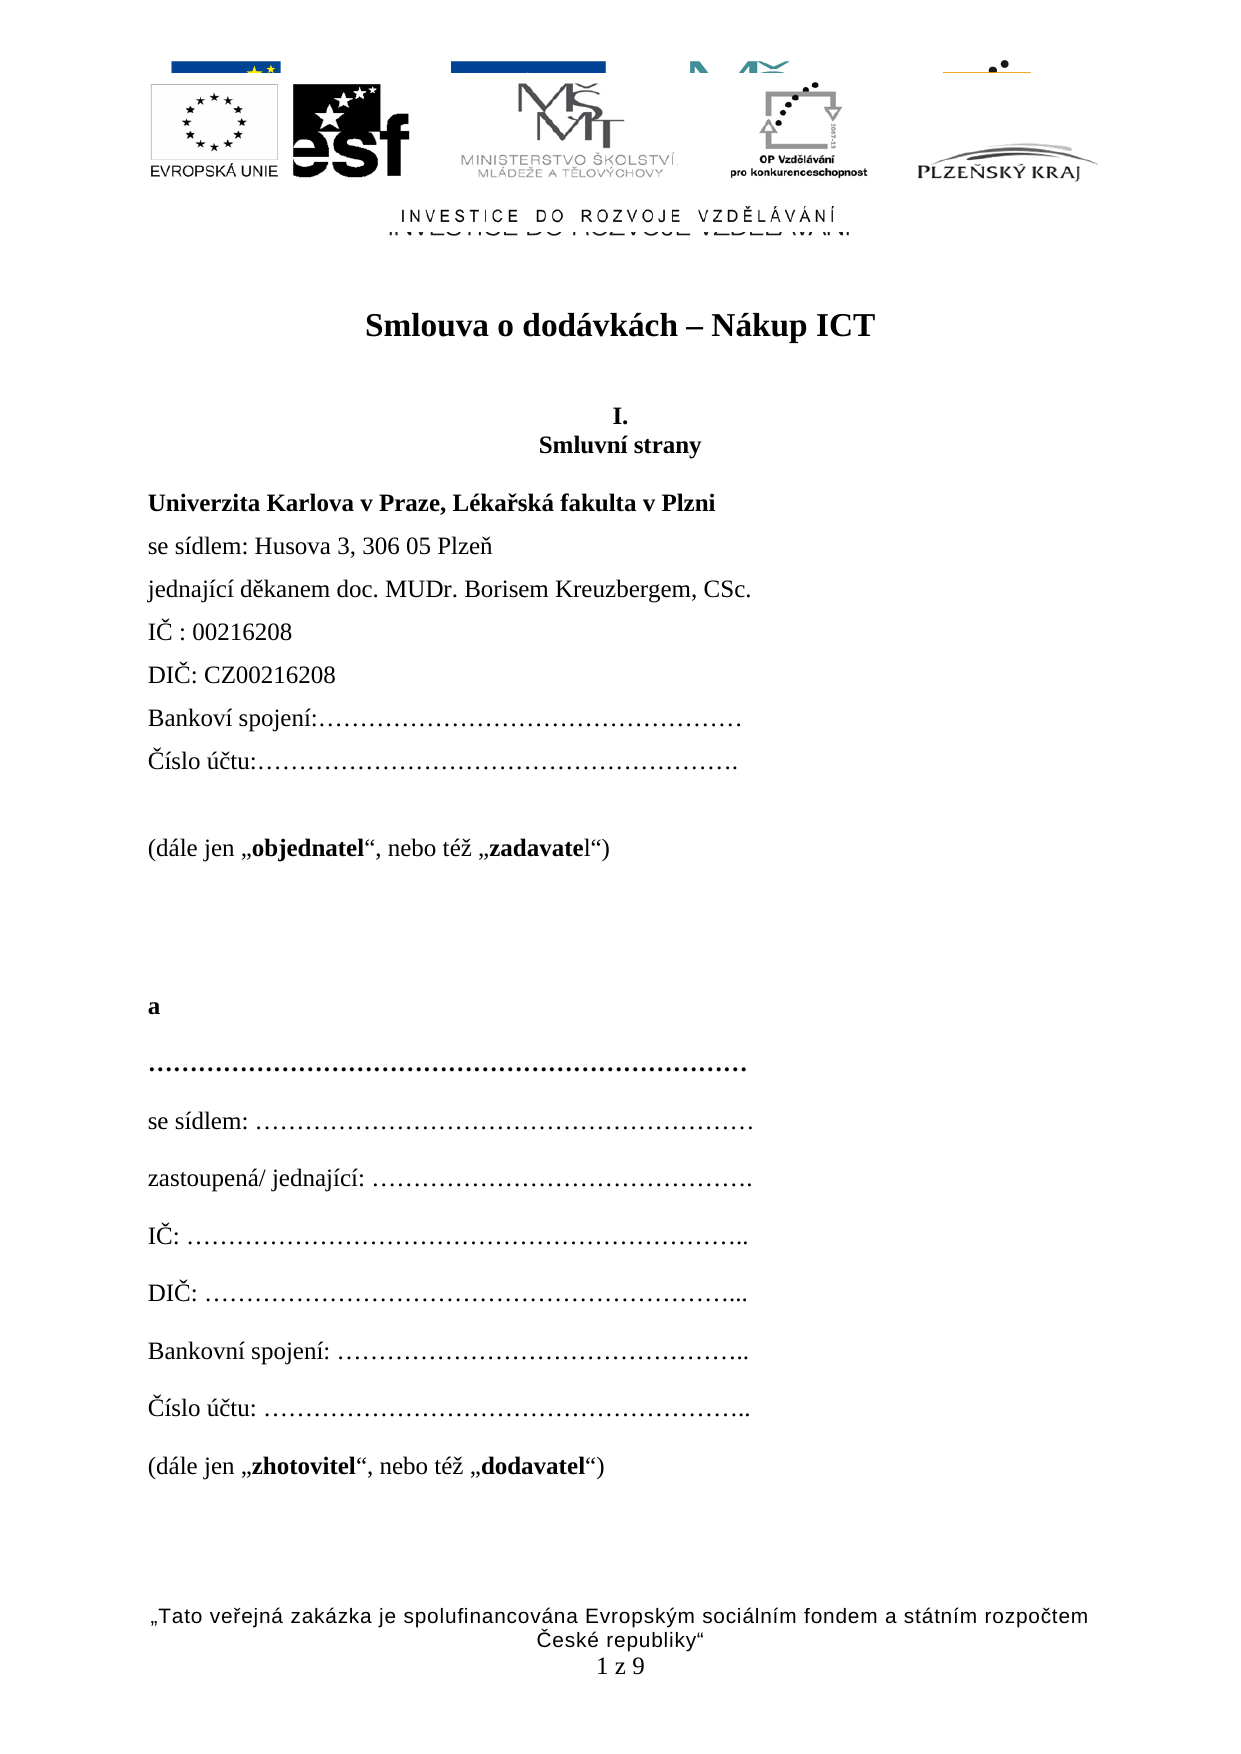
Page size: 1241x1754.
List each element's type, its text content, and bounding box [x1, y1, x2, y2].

text Univerzita Karlova v Praze, Lékařská fakulta v Plzni [148, 488, 1093, 516]
text IČ : 00216208 [148, 617, 1093, 646]
text DIČ: CZ00216208 [148, 660, 1093, 689]
text ……………………………………………………………… [148, 1048, 1093, 1077]
text Smluvní strany [148, 430, 1093, 459]
text zastoupená/ jednající: ………………………………………. [148, 1163, 1093, 1192]
text (dále jen „objednatel“, nebo též „zadavatel“) [148, 833, 1093, 861]
text Číslo účtu: ………………………………………………….. [148, 1393, 1093, 1422]
text (dále jen „zhotovitel“, nebo též „dodavatel“) [148, 1451, 1093, 1479]
text Bankoví spojení:…………………………………………… [148, 703, 1093, 732]
text Smlouva o dodávkách – Nákup ICT [148, 306, 1093, 344]
text jednající děkanem doc. MUDr. Borisem Kreuzbergem, CSc. [148, 574, 1093, 603]
text DIČ: ………………………………………………………... [148, 1278, 1093, 1307]
text se sídlem: Husova 3, 306 05 Plzeň [148, 531, 1093, 559]
text IČ: ………………………………………………………….. [148, 1221, 1093, 1249]
text I. [148, 401, 1093, 430]
text Bankovní spojení: ………………………………………….. [148, 1336, 1093, 1364]
text a [148, 991, 1093, 1019]
picture [123, 21, 1132, 268]
text se sídlem: …………………………………………………… [148, 1106, 1093, 1134]
text Číslo účtu:…………………………………………………. [148, 746, 1093, 775]
